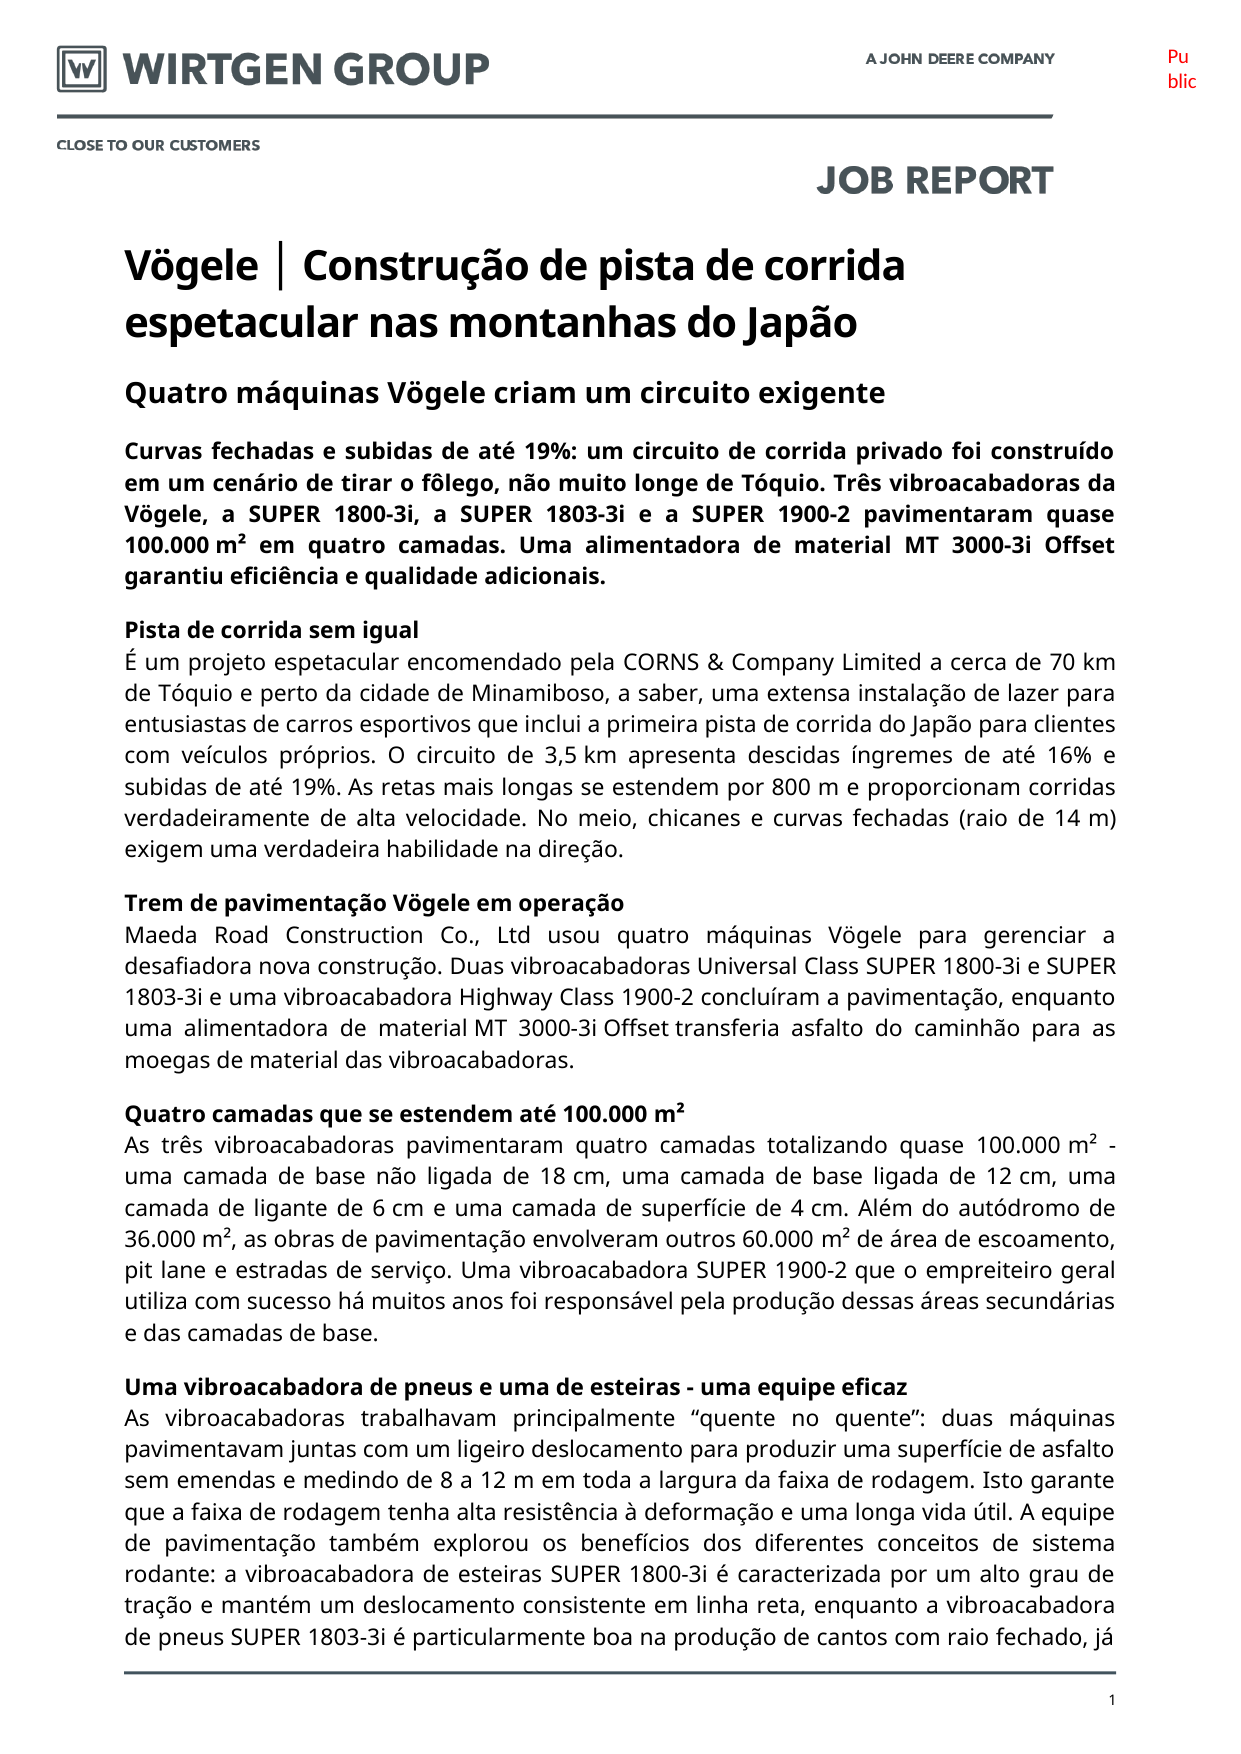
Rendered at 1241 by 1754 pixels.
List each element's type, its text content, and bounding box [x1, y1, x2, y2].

text Curvas fechadas e subidas de até 19%: um circuito de corrida privado foi construído em um cenário de tirar o fôlego, não muito longe de Tóquio. Três vibroacabadoras da Vögele, a SUPER 1800-3i, a SUPER 1803-3i e a SUPER 1900-2 pavimentaram quase 100.000 m² em quatro camadas. Uma alimentadora de material MT 3000-3i Offset garantiu eficiência e qualidade adicionais. [124, 435, 1116, 592]
text Maeda Road Construction Co., Ltd usou quatro máquinas Vögele para gerenciar a desafiadora nova construção. Duas vibroacabadoras Universal Class SUPER 1800-3i e SUPER 1803-3i e uma vibroacabadora Highway Class 1900-2 concluíram a pavimentação, enquanto uma alimentadora de material MT 3000-3i Offset transferia asfalto do caminhão para as moegas de material das vibroacabadoras. [124, 919, 1116, 1075]
picture [53, 45, 1062, 196]
text É um projeto espetacular encomendado pela CORNS & Company Limited a cerca de 70 km de Tóquio e perto da cidade de Minamiboso, a saber, uma extensa instalação de lazer para entusiastas de carros esportivos que inclui a primeira pista de corrida do Japão para clientes com veículos próprios. O circuito de 3,5 km apresenta descidas íngremes de até 16% e subidas de até 19%. As retas mais longas se estendem por 800 m e proporcionam corridas verdadeiramente de alta velocidade. No meio, chicanes e curvas fechadas (raio de 14 m) exigem uma verdadeira habilidade na direção. [124, 646, 1116, 864]
text Uma vibroacabadora de pneus e uma de esteiras - uma equipe eficaz [124, 1371, 1116, 1402]
text Trem de pavimentação Vögele em operação [124, 887, 1116, 919]
text Quatro máquinas Vögele criam um circuito exigente [124, 373, 1116, 412]
text As três vibroacabadoras pavimentaram quatro camadas totalizando quase 100.000 m² - uma camada de base não ligada de 18 cm, uma camada de base ligada de 12 cm, uma camada de ligante de 6 cm e uma camada de superfície de 4 cm. Além do autódromo de 36.000 m², as obras de pavimentação envolveram outros 60.000 m² de área de escoamento, pit lane e estradas de serviço. Uma vibroacabadora SUPER 1900-2 que o empreiteiro geral utiliza com sucesso há muitos anos foi responsável pela produção dessas áreas secundárias e das camadas de base. [124, 1129, 1116, 1348]
text Quatro camadas que se estendem até 100.000 m² [124, 1098, 1116, 1129]
text Pista de corrida sem igual [124, 614, 1116, 646]
text Vögele │ Construção de pista de corrida espetacular nas montanhas do Japão [124, 236, 1116, 350]
